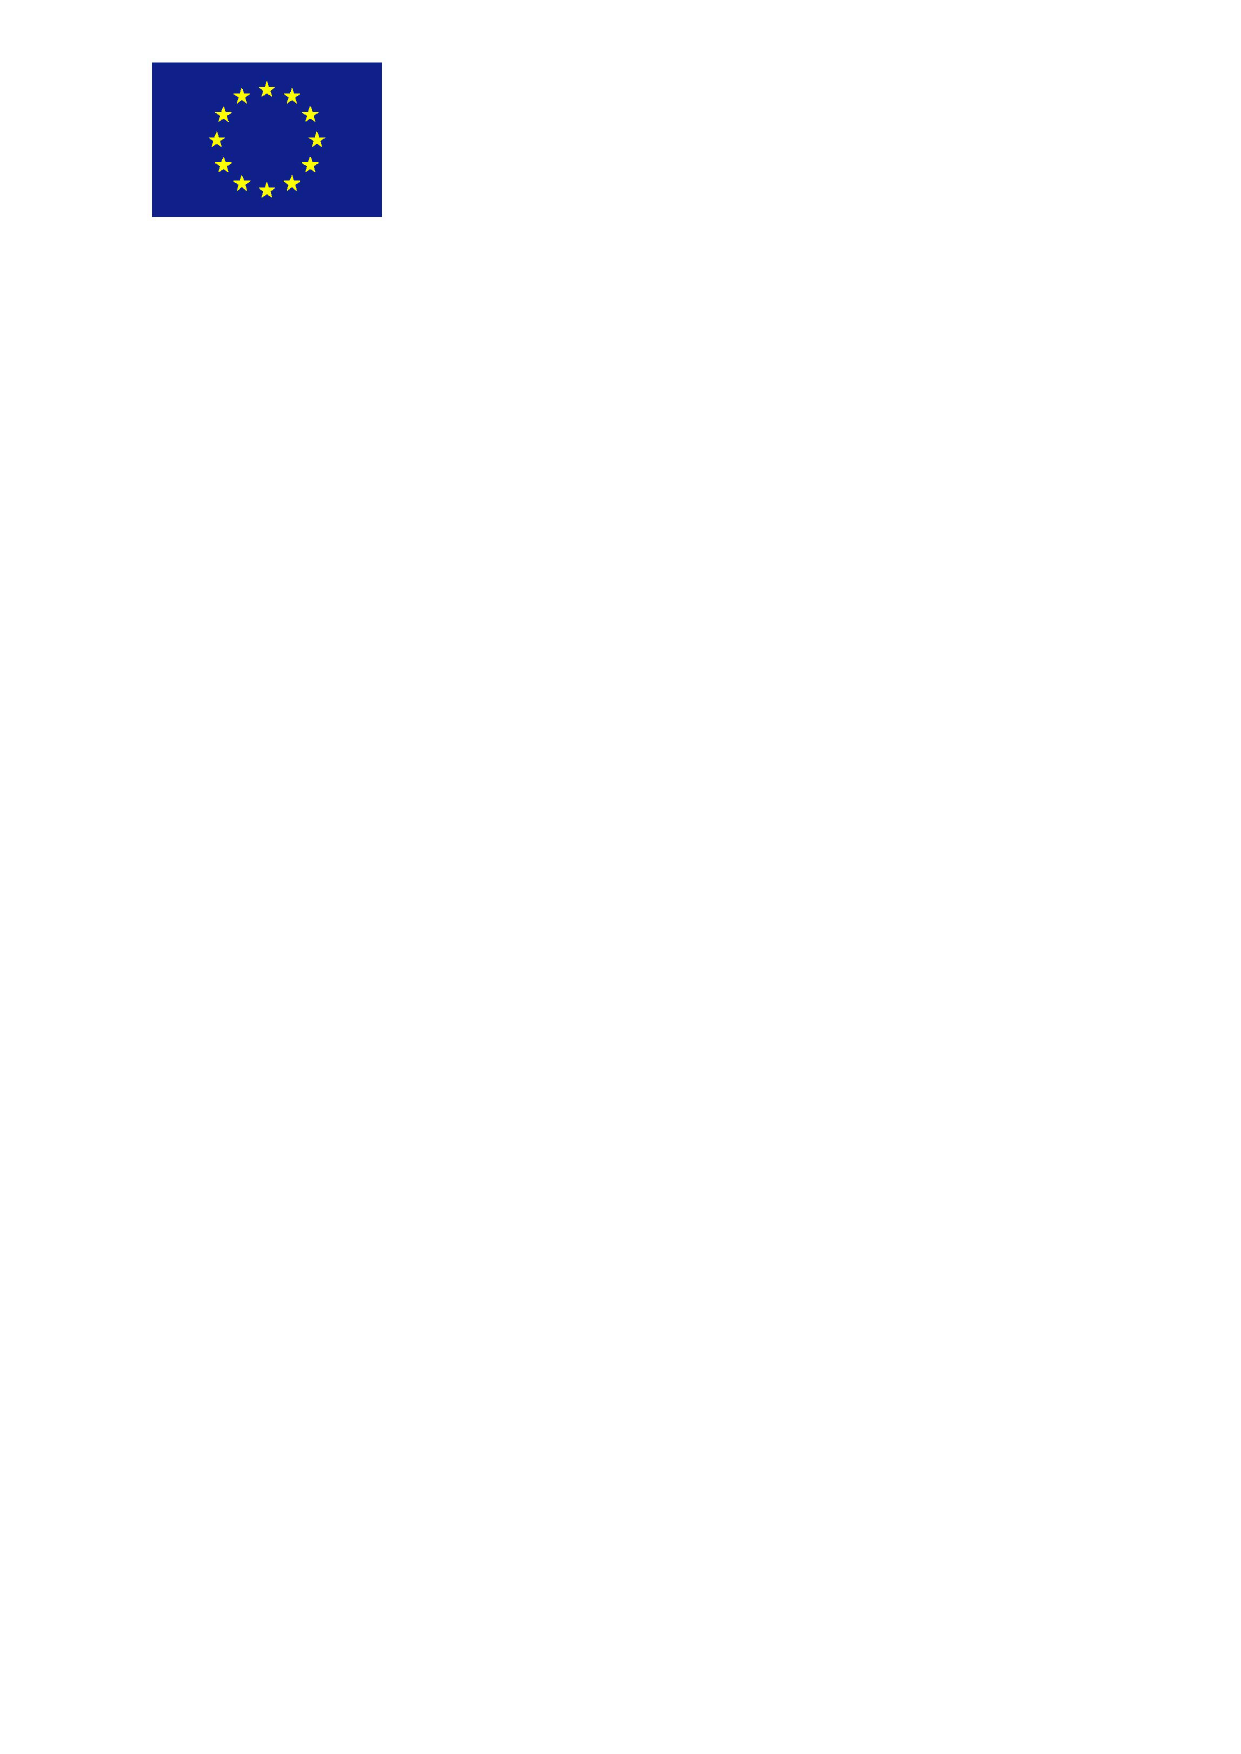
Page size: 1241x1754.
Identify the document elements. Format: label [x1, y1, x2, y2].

picture [147, 58, 386, 221]
